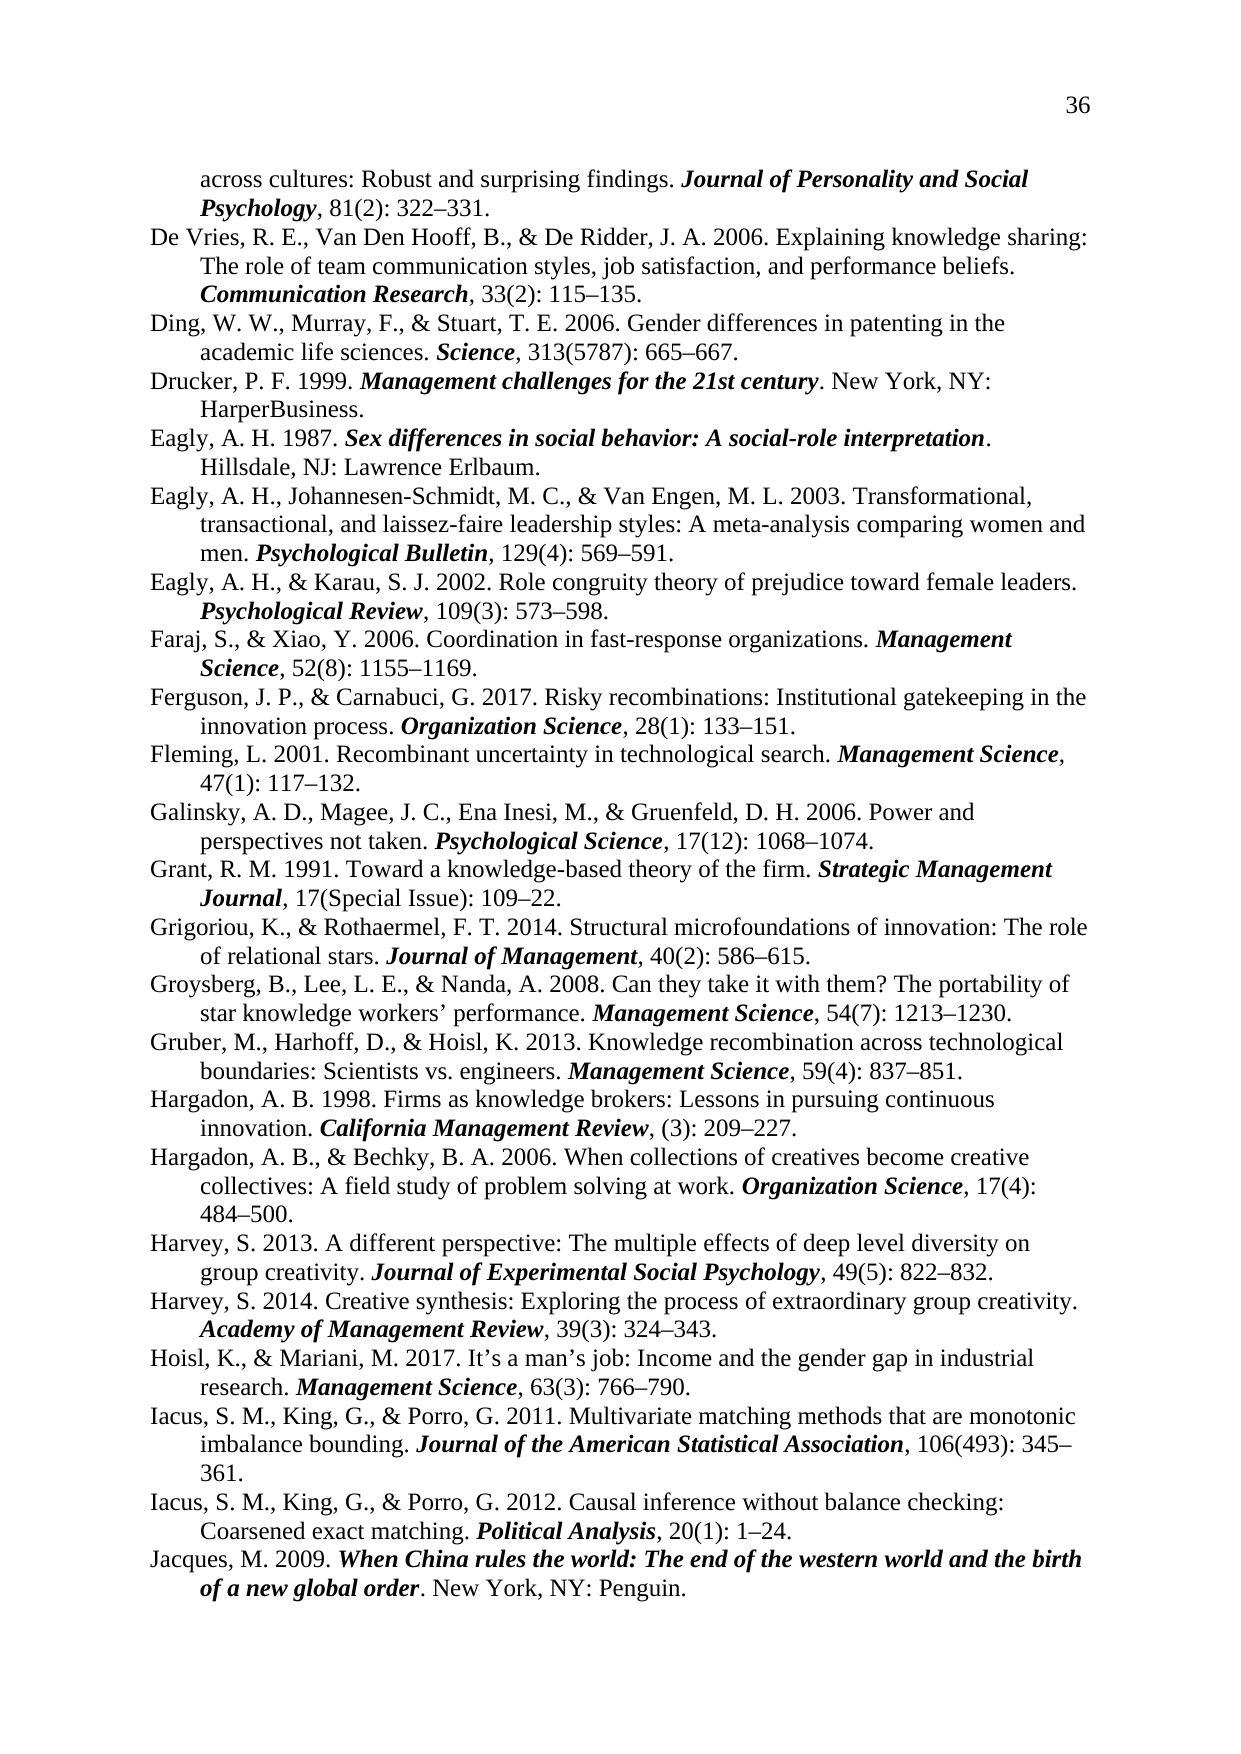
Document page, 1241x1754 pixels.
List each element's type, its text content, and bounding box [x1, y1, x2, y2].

text Harvey, S. 2014. Creative synthesis: Exploring the process of extraordinary group creativity. Academy of Management Review, 39(3): 324–343. [150, 1286, 1090, 1343]
text Groysberg, B., Lee, L. E., & Nanda, A. 2008. Can they take it with them? The portability of star knowledge workers’ performance. Management Science, 54(7): 1213–1230. [150, 969, 1090, 1027]
text Fleming, L. 2001. Recombinant uncertainty in technological search. Management Science, 47(1): 117–132. [150, 739, 1090, 797]
text Grant, R. M. 1991. Toward a knowledge-based theory of the firm. Strategic Management Journal, 17(Special Issue): 109–22. [150, 854, 1090, 912]
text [150, 164, 1090, 222]
text Drucker, P. F. 1999. Management challenges for the 21st century. New York, NY: HarperBusiness. [150, 366, 1090, 423]
text Iacus, S. M., King, G., & Porro, G. 2012. Causal inference without balance checking: Coarsened exact matching. Political Analysis, 20(1): 1–24. [150, 1487, 1090, 1544]
text Jacques, M. 2009. When China rules the world: The end of the western world and the birth of a new global order. New York, NY: Penguin. [150, 1544, 1090, 1602]
text Faraj, S., & Xiao, Y. 2006. Coordination in fast-response organizations. Management Science, 52(8): 1155–1169. [150, 624, 1090, 682]
text Ding, W. W., Murray, F., & Stuart, T. E. 2006. Gender differences in patenting in the academic life sciences. Science, 313(5787): 665–667. [150, 308, 1090, 366]
text Hoisl, K., & Mariani, M. 2017. It’s a man’s job: Income and the gender gap in industrial research. Management Science, 63(3): 766–790. [150, 1343, 1090, 1401]
text Eagly, A. H., & Karau, S. J. 2002. Role congruity theory of prejudice toward female leaders. Psychological Review, 109(3): 573–598. [150, 567, 1090, 624]
text Eagly, A. H., Johannesen-Schmidt, M. C., & Van Engen, M. L. 2003. Transformational, transactional, and laissez-faire leadership styles: A meta-analysis comparing women and men. Psychological Bulletin, 129(4): 569–591. [150, 481, 1090, 567]
text Hargadon, A. B., & Bechky, B. A. 2006. When collections of creatives become creative collectives: A field study of problem solving at work. Organization Science, 17(4): 484–500. [150, 1142, 1090, 1228]
text Grigoriou, K., & Rothaermel, F. T. 2014. Structural microfoundations of innovation: The role of relational stars. Journal of Management, 40(2): 586–615. [150, 912, 1090, 969]
text Ferguson, J. P., & Carnabuci, G. 2017. Risky recombinations: Institutional gatekeeping in the innovation process. Organization Science, 28(1): 133–151. [150, 682, 1090, 739]
text Iacus, S. M., King, G., & Porro, G. 2011. Multivariate matching methods that are monotonic imbalance bounding. Journal of the American Statistical Association, 106(493): 345–361. [150, 1401, 1090, 1487]
text Gruber, M., Harhoff, D., & Hoisl, K. 2013. Knowledge recombination across technological boundaries: Scientists vs. engineers. Management Science, 59(4): 837–851. [150, 1027, 1090, 1084]
text Eagly, A. H. 1987. Sex differences in social behavior: A social-role interpretation. Hillsdale, NJ: Lawrence Erlbaum. [150, 423, 1090, 481]
text Hargadon, A. B. 1998. Firms as knowledge brokers: Lessons in pursuing continuous innovation. California Management Review, (3): 209–227. [150, 1084, 1090, 1142]
text Harvey, S. 2013. A different perspective: The multiple effects of deep level diversity on group creativity. Journal of Experimental Social Psychology, 49(5): 822–832. [150, 1228, 1090, 1286]
text De Vries, R. E., Van Den Hooff, B., & De Ridder, J. A. 2006. Explaining knowledge sharing: The role of team communication styles, job satisfaction, and performance beliefs. Communication Research, 33(2): 115–135. [150, 222, 1090, 308]
text Galinsky, A. D., Magee, J. C., Ena Inesi, M., & Gruenfeld, D. H. 2006. Power and perspectives not taken. Psychological Science, 17(12): 1068–1074. [150, 797, 1090, 854]
